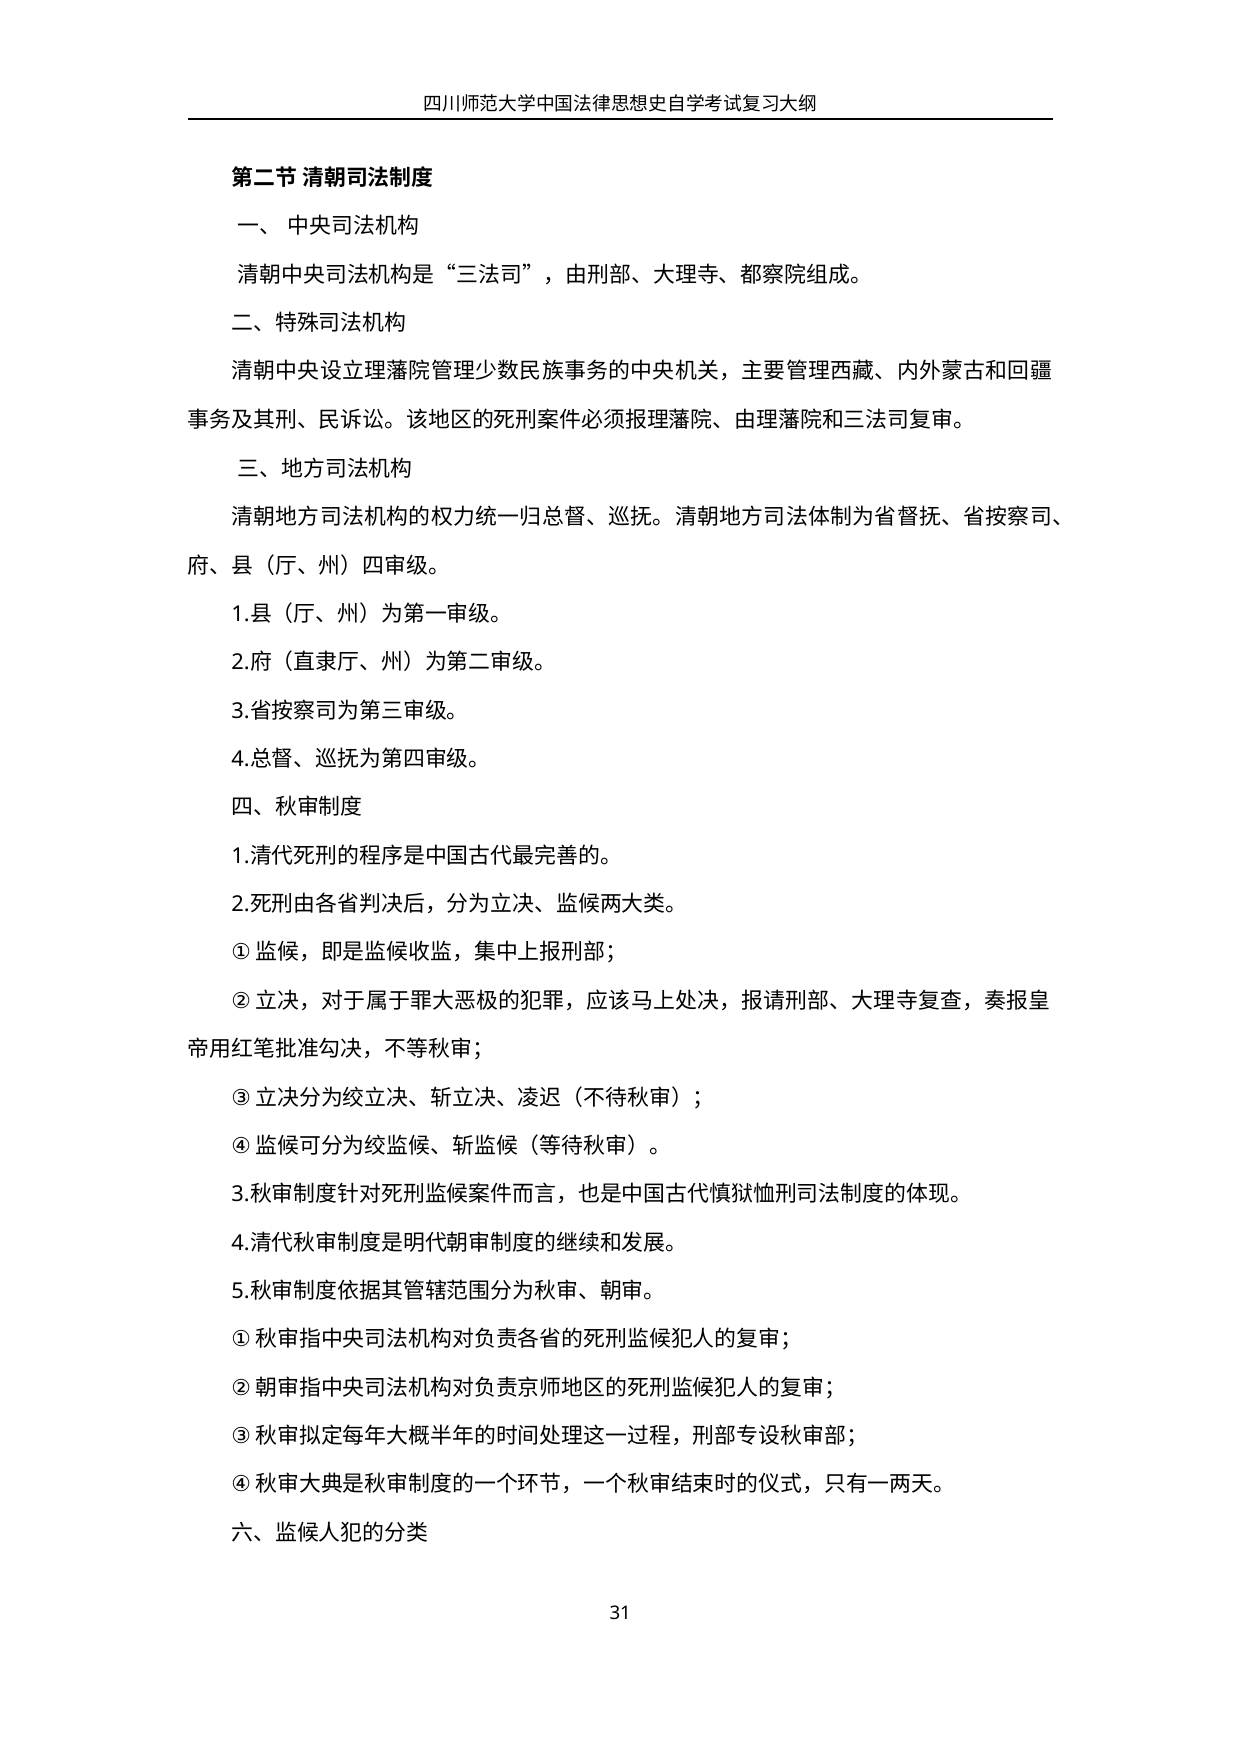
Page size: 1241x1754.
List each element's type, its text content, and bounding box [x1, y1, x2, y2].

text ①监候，即是监候收监，集中上报刑部； [187, 934, 1053, 966]
text 清朝中央设立理藩院管理少数民族事务的中央机关，主要管理西藏、内外蒙古和回疆事务及其刑、民诉讼。该地区的死刑案件必须报理藩院、由理藩院和三法司复审。 [187, 353, 1053, 434]
text 2.府（直隶厅、州）为第二审级。 [187, 644, 1053, 676]
text 4.总督、巡抚为第四审级。 [187, 741, 1053, 773]
text ①秋审指中央司法机构对负责各省的死刑监候犯人的复审； [187, 1321, 1053, 1353]
text 清朝中央司法机构是“三法司”，由刑部、大理寺、都察院组成。 [237, 256, 1053, 289]
text 六、监候人犯的分类 [187, 1514, 1053, 1547]
list 中央司法机构 [237, 208, 1053, 241]
text 四、秋审制度 [187, 789, 1053, 821]
text 2.死刑由各省判决后，分为立决、监候两大类。 [187, 886, 1053, 918]
text 三、地方司法机构 [237, 450, 1053, 483]
text 1.清代死刑的程序是中国古代最完善的。 [187, 837, 1053, 870]
text ④秋审大典是秋审制度的一个环节，一个秋审结束时的仪式，只有一两天。 [187, 1466, 1053, 1498]
text 3.省按察司为第三审级。 [187, 692, 1053, 725]
text 清朝地方司法机构的权力统一归总督、巡抚。清朝地方司法体制为省督抚、省按察司、府、县（厅、州）四审级。 [187, 498, 1053, 580]
text ②立决，对于属于罪大恶极的犯罪，应该马上处决，报请刑部、大理寺复查，奏报皇帝用红笔批准勾决，不等秋审； [187, 982, 1053, 1063]
text 二、特殊司法机构 [187, 305, 1053, 337]
text ②朝审指中央司法机构对负责京师地区的死刑监候犯人的复审； [187, 1369, 1053, 1402]
text 第二节 清朝司法制度 [187, 160, 1053, 192]
text 1.县（厅、州）为第一审级。 [187, 596, 1053, 628]
text ③秋审拟定每年大概半年的时间处理这一过程，刑部专设秋审部； [187, 1418, 1053, 1450]
text ③立决分为绞立决、斩立决、凌迟（不待秋审）； [187, 1079, 1053, 1112]
text 3.秋审制度针对死刑监候案件而言，也是中国古代慎狱恤刑司法制度的体现。 [187, 1176, 1053, 1208]
text ④监候可分为绞监候、斩监候（等待秋审）。 [187, 1128, 1053, 1160]
text 5.秋审制度依据其管辖范围分为秋审、朝审。 [187, 1273, 1053, 1305]
text 4.清代秋审制度是明代朝审制度的继续和发展。 [187, 1224, 1053, 1257]
